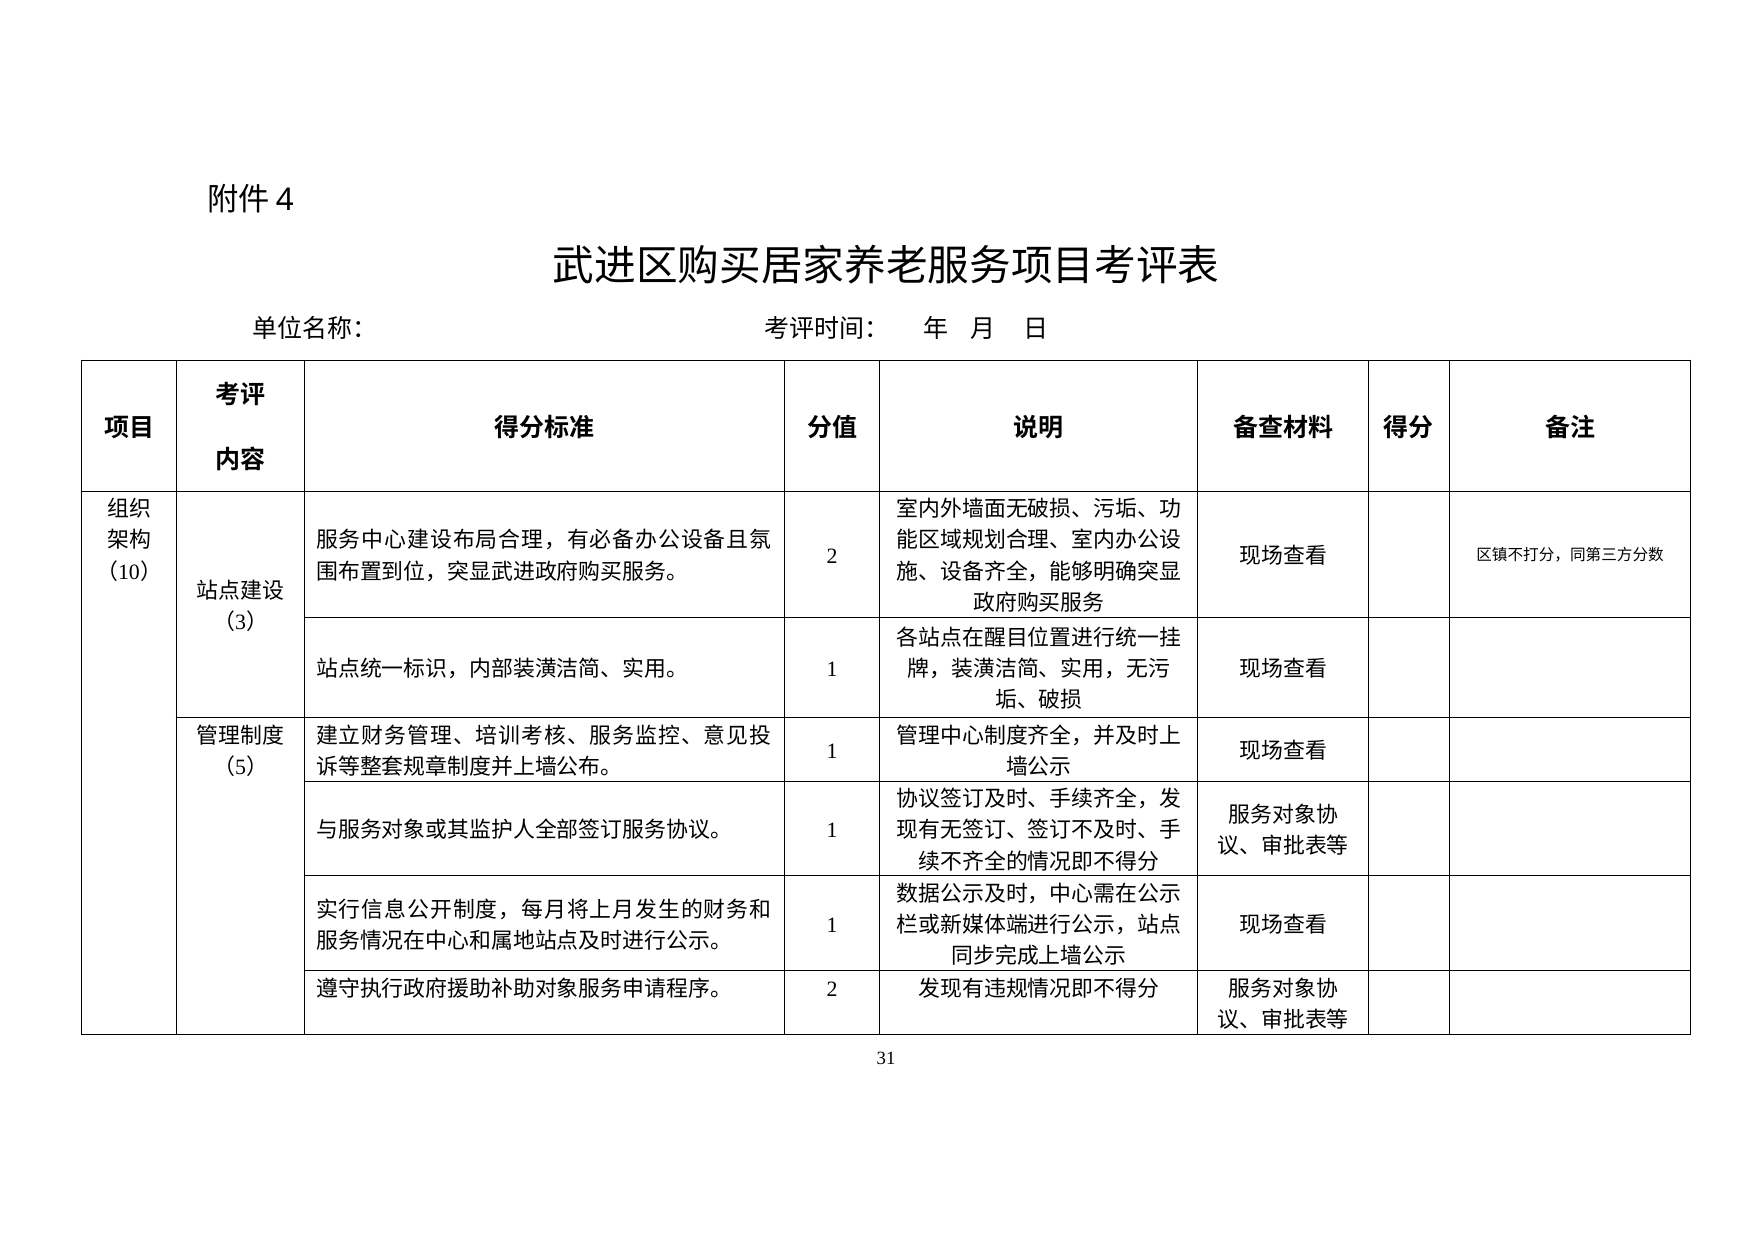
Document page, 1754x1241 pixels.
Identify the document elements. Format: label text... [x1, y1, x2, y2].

table_cell 实行信息公开制度，每月将上月发生的财务和服务情况在中心和属地站点及时进行公示。 [305, 876, 784, 970]
table_cell [1450, 971, 1690, 1034]
table_cell 与服务对象或其监护人全部签订服务协议。 [305, 782, 784, 875]
table_header 分值 [785, 361, 879, 491]
table_cell 建立财务管理、培训考核、服务监控、意见投诉等整套规章制度并上墙公布。 [305, 718, 784, 781]
table_cell [1450, 876, 1690, 970]
table_cell 管理中心制度齐全，并及时上墙公示 [880, 718, 1197, 781]
table_cell 现场查看 [1198, 718, 1368, 781]
text 附件4 [207, 164, 1565, 229]
table_cell 站点建设 （3） [177, 492, 304, 717]
table_cell 服务对象协议、审批表等 [1198, 971, 1368, 1034]
table_cell 协议签订及时、手续齐全，发现有无签订、签订不及时、手续不齐全的情况即不得分 [880, 782, 1197, 875]
table_cell 室内外墙面无破损、污垢、功能区域规划合理、室内办公设施、设备齐全，能够明确突显政府购买服务 [880, 492, 1197, 617]
table_cell 1 [785, 618, 879, 717]
table_cell 发现有违规情况即不得分 [880, 971, 1197, 1034]
table_header 备注 [1450, 361, 1690, 491]
table_header 得分标准 [305, 361, 784, 491]
table_cell [1369, 618, 1449, 717]
table_cell [1369, 718, 1449, 781]
text 武进区购买居家养老服务项目考评表 [207, 229, 1565, 294]
table_header 得分 [1369, 361, 1449, 491]
table_header 说明 [880, 361, 1197, 491]
table_cell 2 [785, 492, 879, 617]
table_cell [1450, 782, 1690, 875]
table_cell 1 [785, 782, 879, 875]
table_cell 服务中心建设布局合理，有必备办公设备且氛围布置到位，突显武进政府购买服务。 [305, 492, 784, 617]
table_cell 现场查看 [1198, 876, 1368, 970]
table_header 考评 内容 [177, 361, 304, 491]
table_cell 服务对象协议、审批表等 [1198, 782, 1368, 875]
table_header 项目 [82, 361, 176, 491]
table_cell 2 [785, 971, 879, 1034]
table_cell [1369, 782, 1449, 875]
table_cell 区镇不打分，同第三方分数 [1450, 492, 1690, 617]
table_cell [1369, 492, 1449, 617]
table_cell 组织 架构 （10） [82, 492, 176, 1034]
table_cell 1 [785, 718, 879, 781]
table_cell [1450, 618, 1690, 717]
table_cell [1369, 876, 1449, 970]
table_cell 1 [785, 876, 879, 970]
table_cell 数据公示及时，中心需在公示栏或新媒体端进行公示，站点同步完成上墙公示 [880, 876, 1197, 970]
table_cell 各站点在醒目位置进行统一挂牌，装潢洁简、实用，无污垢、破损 [880, 618, 1197, 717]
table_cell [1450, 718, 1690, 781]
table_cell 遵守执行政府援助补助对象服务申请程序。 [305, 971, 784, 1034]
table_header 备查材料 [1198, 361, 1368, 491]
table_cell 现场查看 [1198, 618, 1368, 717]
table_cell 现场查看 [1198, 492, 1368, 617]
table_cell 管理制度 （5） [177, 718, 304, 1034]
table_cell [1369, 971, 1449, 1034]
text 单位名称： 考评时间： 年 月 日 [207, 294, 1565, 359]
table_cell 站点统一标识，内部装潢洁简、实用。 [305, 618, 784, 717]
